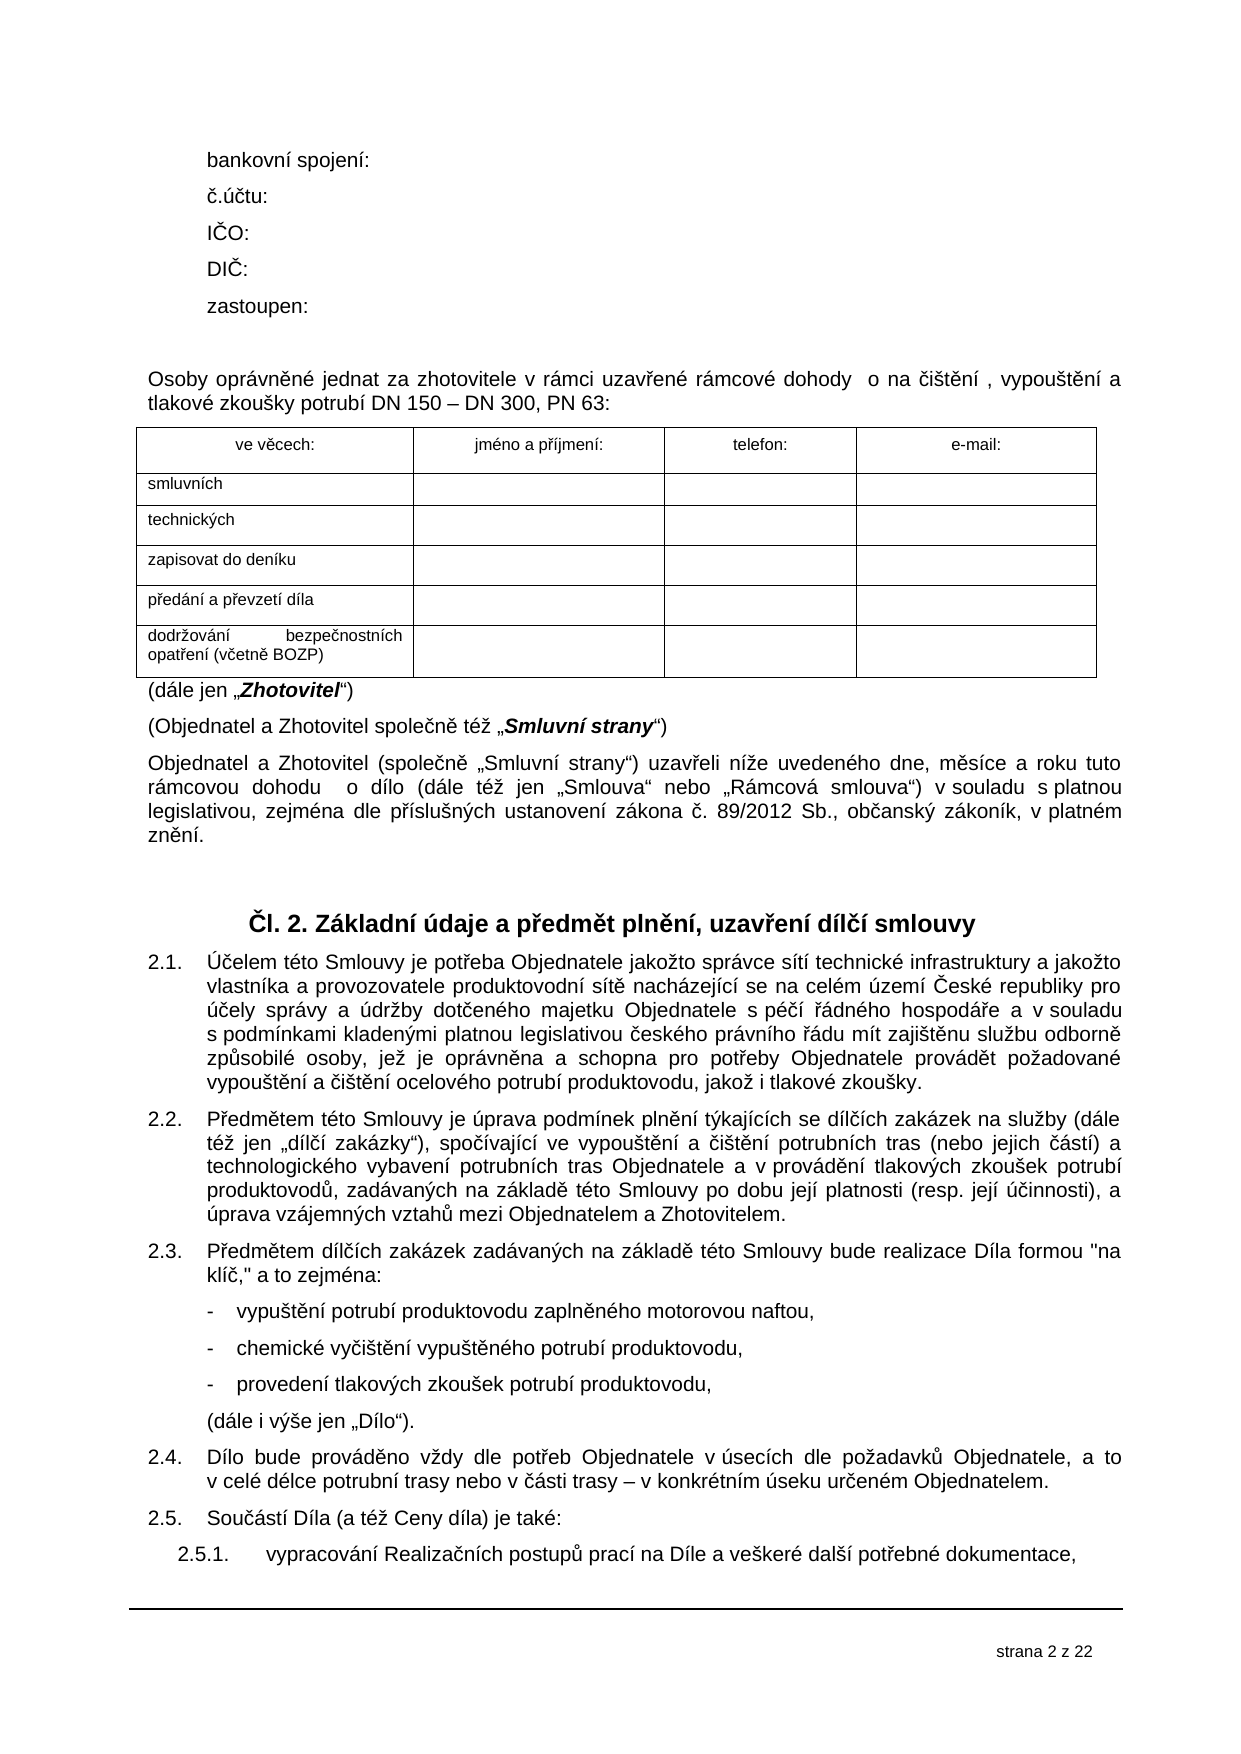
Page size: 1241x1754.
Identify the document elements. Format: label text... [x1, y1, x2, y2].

text Předmětem této Smlouvy je úprava podmínek plnění týkajících se dílčích zakázek na služby (dále též jen „dílčí zakázky“), spočívající ve vypouštění a čištění potrubních tras (nebo jejich částí) a technologického vybavení potrubních tras Objednatele a v provádění tlakových zkoušek potrubí produktovodů, zadávaných na základě této Smlouvy po dobu její platnosti (resp. její účinnosti), a úprava vzájemných vztahů mezi Objednatelem a Zhotovitelem. [148, 1106, 1122, 1226]
table_cell [414, 474, 664, 505]
table_header telefon: [665, 428, 856, 472]
table_cell [665, 626, 856, 677]
table_cell technických [137, 506, 413, 545]
table_cell [857, 626, 1096, 677]
text bankovní spojení: [177, 148, 1122, 172]
list (Objednatel a Zhotovitel společně též „Smluvní strany“) [148, 714, 1122, 738]
text DIČ: [177, 257, 1122, 281]
table_cell předání a převzetí díla [137, 586, 413, 625]
text Součástí Díla (a též Ceny díla) je také: [148, 1505, 1122, 1529]
text (dále i výše jen „Dílo“). [207, 1408, 1122, 1432]
list (dále jen „Zhotovitel“) [148, 678, 1122, 702]
table_cell [414, 586, 664, 625]
table_cell [414, 626, 664, 677]
list - vypuštění potrubí produktovodu zaplněného motorovou naftou, [207, 1299, 1122, 1323]
table_cell [665, 474, 856, 505]
text IČO: [177, 221, 1122, 244]
list - provedení tlakových zkoušek potrubí produktovodu, [207, 1372, 1122, 1396]
table_cell [414, 546, 664, 585]
table_header jméno a příjmení: [414, 428, 664, 472]
list - chemické vyčištění vypuštěného potrubí produktovodu, [207, 1336, 1122, 1359]
table_cell [665, 546, 856, 585]
text Předmětem dílčích zakázek zadávaných na základě této Smlouvy bude realizace Díla formou "na klíč," a to zejména: [148, 1239, 1122, 1287]
table_cell [414, 506, 664, 545]
table_cell [857, 546, 1096, 585]
text Objednatel a Zhotovitel (společně „Smluvní strany“) uzavřeli níže uvedeného dne, měsíce a roku tuto rámcovou dohodu o dílo (dále též jen „Smlouva“ nebo „Rámcová smlouva“) v souladu s platnou legislativou, zejména dle příslušných ustanovení zákona č. 89/2012 Sb., občanský zákoník, v platném znění. [148, 751, 1122, 846]
table_cell dodržování bezpečnostních opatření (včetně BOZP) [137, 626, 413, 677]
table_cell [857, 506, 1096, 545]
table_header ve věcech: [137, 428, 413, 472]
table_cell smluvních [137, 474, 413, 505]
text Účelem této Smlouvy je potřeba Objednatele jakožto správce sítí technické infrastruktury a jakožto vlastníka a provozovatele produktovodní sítě nacházející se na celém území České republiky pro účely správy a údržby dotčeného majetku Objednatele s péčí řádného hospodáře a v souladu s podmínkami kladenými platnou legislativou českého právního řádu mít zajištěnu službu odborně způsobilé osoby, jež je oprávněna a schopna pro potřeby Objednatele provádět požadované vypouštění a čištění ocelového potrubí produktovodu, jakož i tlakové zkoušky. [148, 950, 1122, 1094]
table_cell [665, 586, 856, 625]
text zastoupen: [177, 293, 1122, 317]
text Základní údaje a předmět plnění, uzavření dílčí smlouvy [102, 909, 1122, 938]
text Dílo bude prováděno vždy dle potřeb Objednatele v úsecích dle požadavků Objednatele, a to v celé délce potrubní trasy nebo v části trasy – v konkrétním úseku určeném Objednatelem. [148, 1445, 1122, 1493]
table_header e-mail: [857, 428, 1096, 472]
table_cell [857, 586, 1096, 625]
table_cell [857, 474, 1096, 505]
table_cell [665, 506, 856, 545]
text Osoby oprávněné jednat za zhotovitele v rámci uzavřené rámcové dohody o na čištění , vypouštění a tlakové zkoušky potrubí DN 150 – DN 300, PN 63: [148, 366, 1122, 414]
text vypracování Realizačních postupů prací na Díle a veškeré další potřebné dokumentace, [177, 1542, 1122, 1566]
text č.účtu: [177, 184, 1122, 208]
table_cell zapisovat do deníku [137, 546, 413, 585]
